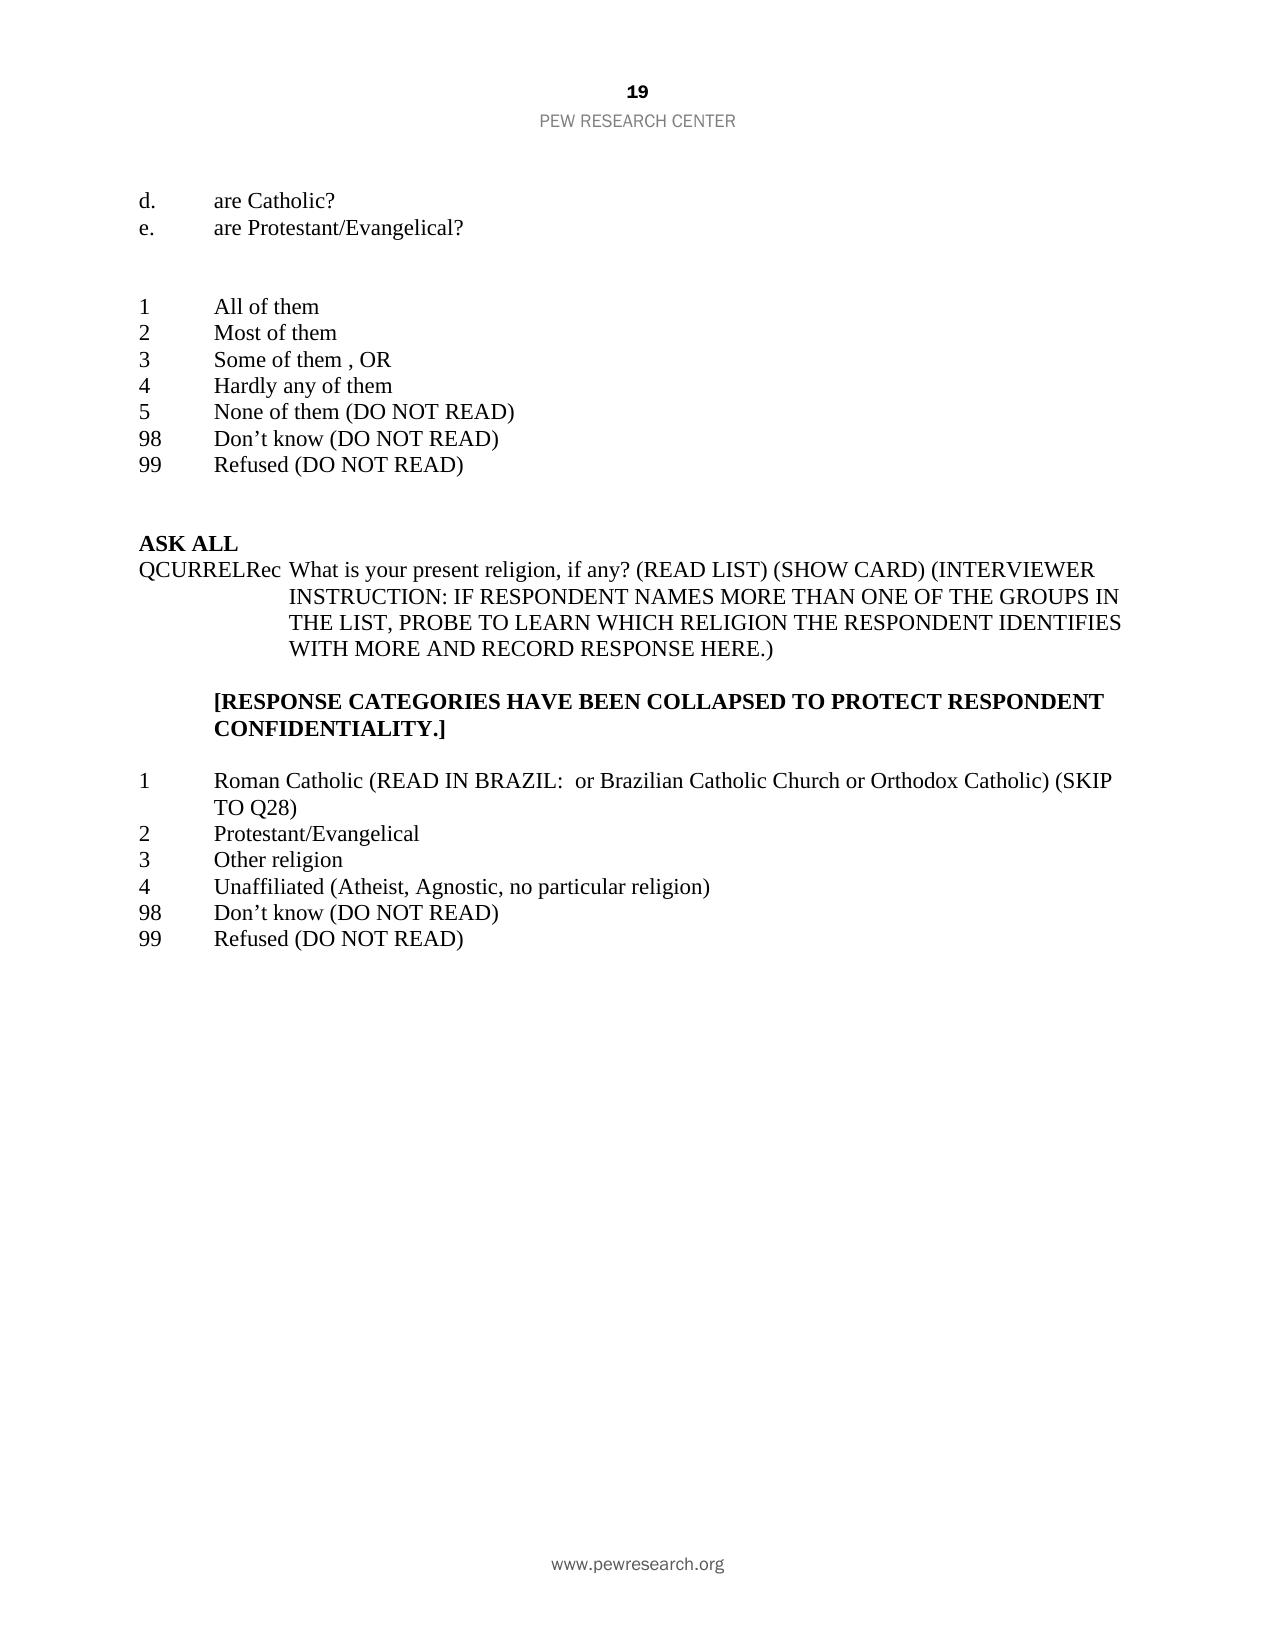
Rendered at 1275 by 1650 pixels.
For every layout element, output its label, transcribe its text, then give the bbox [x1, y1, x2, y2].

text 3 Other religion [139, 846, 1136, 873]
text e. are Protestant/Evangelical? [139, 214, 1136, 240]
text 99 Refused (DO NOT READ) [139, 925, 1136, 952]
text 99 Refused (DO NOT READ) [139, 451, 1136, 477]
text 98 Don’t know (DO NOT READ) [139, 425, 1136, 451]
text 4 Unaffiliated (Atheist, Agnostic, no particular religion) [139, 873, 1136, 899]
text 1 Roman Catholic (READ IN BRAZIL: or Brazilian Catholic Church or Orthodox Catholic) (SKIP TO Q28) [139, 767, 1136, 820]
text [RESPONSE CATEGORIES HAVE BEEN COLLAPSED TO PROTECT RESPONDENT CONFIDENTIALITY.] [214, 688, 1136, 741]
text 2 Protestant/Evangelical [139, 820, 1136, 846]
text 2 Most of them [139, 319, 1136, 346]
text 3 Some of them , OR [139, 346, 1136, 372]
text 4 Hardly any of them [139, 372, 1136, 398]
text QCURRELRec What is your present religion, if any? (READ LIST) (SHOW CARD) (INTERVIEWER INSTRUCTION: IF RESPONDENT NAMES MORE THAN ONE OF THE GROUPS IN THE LIST, PROBE TO LEARN WHICH RELIGION THE RESPONDENT IDENTIFIES WITH MORE AND RECORD RESPONSE HERE.) [139, 556, 1136, 662]
text 98 Don’t know (DO NOT READ) [139, 899, 1136, 925]
text d. are Catholic? [139, 187, 1136, 214]
text ASK ALL [139, 530, 1136, 556]
text 5 None of them (DO NOT READ) [139, 398, 1136, 425]
text 1 All of them [139, 293, 1136, 319]
